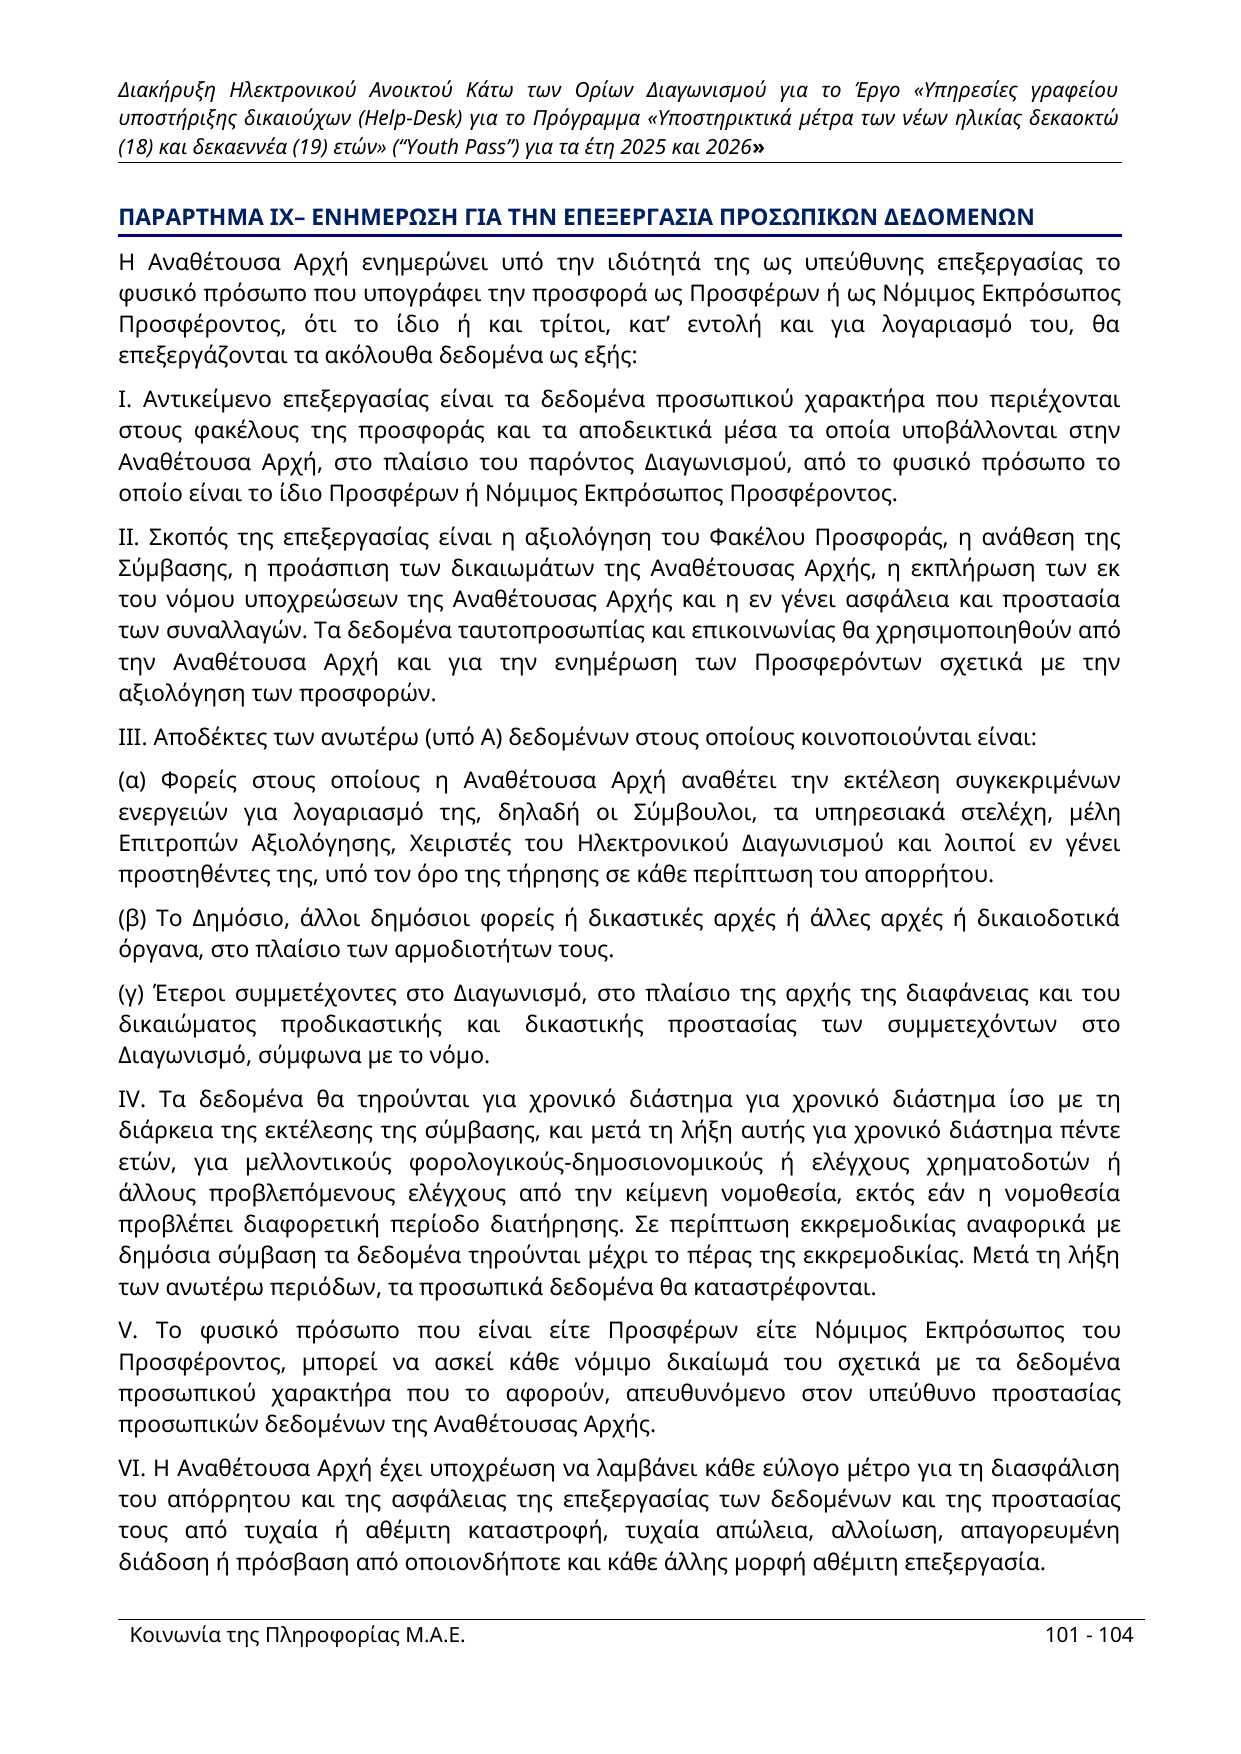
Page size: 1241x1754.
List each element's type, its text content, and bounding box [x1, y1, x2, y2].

text (β) Το Δημόσιο, άλλοι δημόσιοι φορείς ή δικαστικές αρχές ή άλλες αρχές ή δικαιοδοτικά όργανα, στο πλαίσιο των αρμοδιοτήτων τους. [118, 902, 1122, 964]
text (γ) Έτεροι συμμετέχοντες στο Διαγωνισμό, στο πλαίσιο της αρχής της διαφάνειας και του δικαιώματος προδικαστικής και δικαστικής προστασίας των συμμετεχόντων στο Διαγωνισμό, σύμφωνα με το νόμο. [118, 977, 1122, 1071]
text IV. Τα δεδομένα θα τηρούνται για χρονικό διάστημα για χρονικό διάστημα ίσο με τη διάρκεια της εκτέλεσης της σύμβασης, και μετά τη λήξη αυτής για χρονικό διάστημα πέντε ετών, για μελλοντικούς φορολογικούς-δημοσιονομικούς ή ελέγχους χρηματοδοτών ή άλλους προβλεπόμενους ελέγχους από την κείμενη νομοθεσία, εκτός εάν η νομοθεσία προβλέπει διαφορετική περίοδο διατήρησης. Σε περίπτωση εκκρεμοδικίας αναφορικά με δημόσια σύμβαση τα δεδομένα τηρούνται μέχρι το πέρας της εκκρεμοδικίας. Μετά τη λήξη των ανωτέρω περιόδων, τα προσωπικά δεδομένα θα καταστρέφονται. [118, 1083, 1122, 1302]
text Η Αναθέτουσα Αρχή ενημερώνει υπό την ιδιότητά της ως υπεύθυνης επεξεργασίας το φυσικό πρόσωπο που υπογράφει την προσφορά ως Προσφέρων ή ως Νόμιμος Εκπρόσωπος Προσφέροντος, ότι το ίδιο ή και τρίτοι, κατ’ εντολή και για λογαριασμό του, θα επεξεργάζονται τα ακόλουθα δεδομένα ως εξής: [118, 246, 1122, 371]
text ΙΙΙ. Αποδέκτες των ανωτέρω (υπό Α) δεδομένων στους οποίους κοινοποιούνται είναι: [118, 721, 1122, 752]
text V. Το φυσικό πρόσωπο που είναι είτε Προσφέρων είτε Νόμιμος Εκπρόσωπος του Προσφέροντος, μπορεί να ασκεί κάθε νόμιμο δικαίωμά του σχετικά με τα δεδομένα προσωπικού χαρακτήρα που το αφορούν, απευθυνόμενο στον υπεύθυνο προστασίας προσωπικών δεδομένων της Αναθέτουσας Αρχής. [118, 1314, 1122, 1439]
subtitle ΠΑΡΑΡΤΗΜΑ IX– ΕΝΗΜΕΡΩΣΗ ΓΙΑ ΤΗΝ ΕΠΕΞΕΡΓΑΣΙΑ ΠΡΟΣΩΠΙΚΩΝ ΔΕΔΟΜΕΝΩΝ [118, 201, 1122, 234]
text ΙΙ. Σκοπός της επεξεργασίας είναι η αξιολόγηση του Φακέλου Προσφοράς, η ανάθεση της Σύμβασης, η προάσπιση των δικαιωμάτων της Αναθέτουσας Αρχής, η εκπλήρωση των εκ του νόμου υποχρεώσεων της Αναθέτουσας Αρχής και η εν γένει ασφάλεια και προστασία των συναλλαγών. Τα δεδομένα ταυτοπροσωπίας και επικοινωνίας θα χρησιμοποιηθούν από την Αναθέτουσα Αρχή και για την ενημέρωση των Προσφερόντων σχετικά με την αξιολόγηση των προσφορών. [118, 521, 1122, 708]
text VI. H Αναθέτουσα Αρχή έχει υποχρέωση να λαμβάνει κάθε εύλογο μέτρο για τη διασφάλιση του απόρρητου και της ασφάλειας της επεξεργασίας των δεδομένων και της προστασίας τους από τυχαία ή αθέμιτη καταστροφή, τυχαία απώλεια, αλλοίωση, απαγορευμένη διάδοση ή πρόσβαση από οποιονδήποτε και κάθε άλλης μορφή αθέμιτη επεξεργασία. [118, 1452, 1122, 1577]
text (α) Φορείς στους οποίους η Αναθέτουσα Αρχή αναθέτει την εκτέλεση συγκεκριμένων ενεργειών για λογαριασμό της, δηλαδή οι Σύμβουλοι, τα υπηρεσιακά στελέχη, μέλη Επιτροπών Αξιολόγησης, Χειριστές του Ηλεκτρονικού Διαγωνισμού και λοιποί εν γένει προστηθέντες της, υπό τον όρο της τήρησης σε κάθε περίπτωση του απορρήτου. [118, 764, 1122, 889]
text Ι. Αντικείμενο επεξεργασίας είναι τα δεδομένα προσωπικού χαρακτήρα που περιέχονται στους φακέλους της προσφοράς και τα αποδεικτικά μέσα τα οποία υποβάλλονται στην Αναθέτουσα Αρχή, στο πλαίσιο του παρόντος Διαγωνισμού, από το φυσικό πρόσωπο το οποίο είναι το ίδιο Προσφέρων ή Νόμιμος Εκπρόσωπος Προσφέροντος. [118, 383, 1122, 508]
